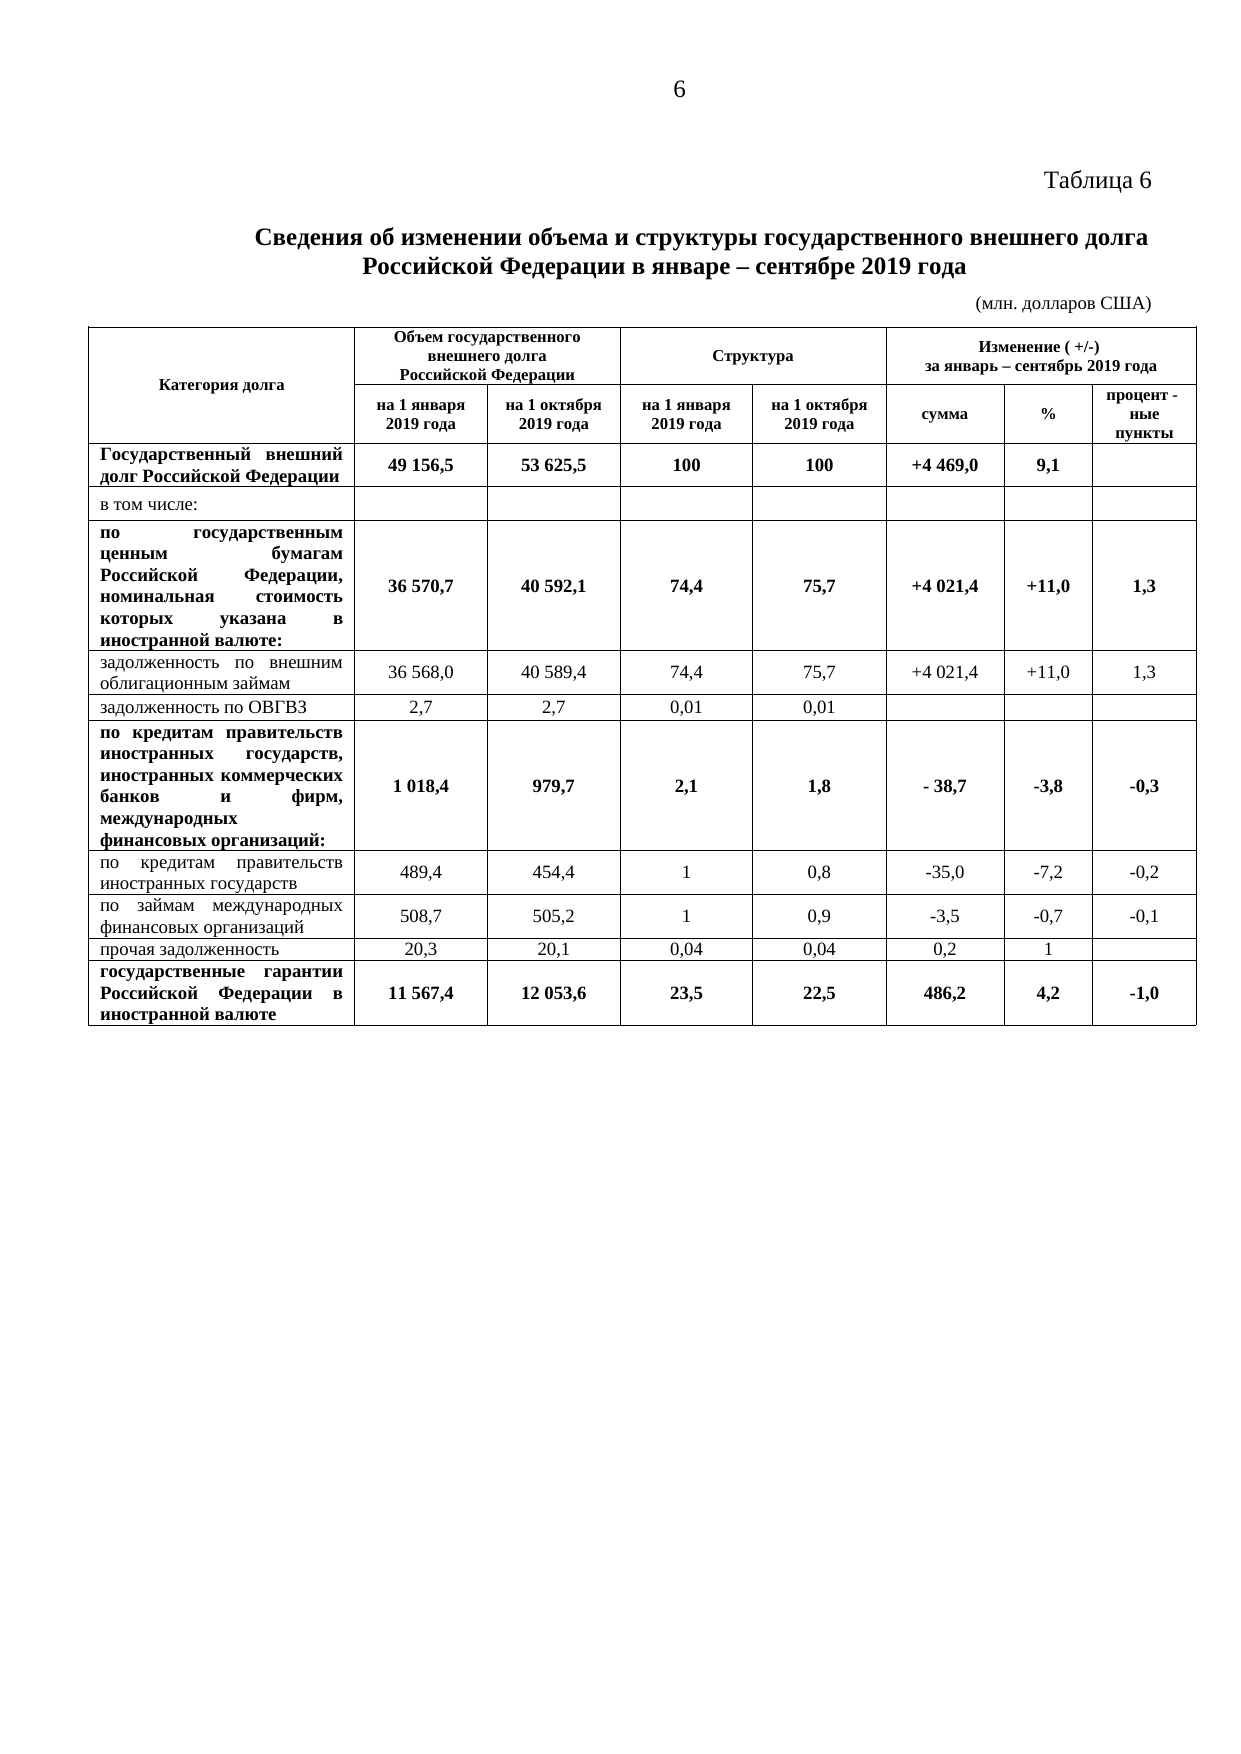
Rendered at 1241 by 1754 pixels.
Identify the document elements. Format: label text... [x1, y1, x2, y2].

table_header Категория долга [89, 328, 354, 442]
table_cell 1,3 [1093, 521, 1196, 650]
table_cell Государственный внешний долг Российской Федерации [89, 444, 354, 486]
table_cell 53 625,5 [488, 444, 620, 486]
table_cell -1,0 [1093, 961, 1196, 1025]
table_cell -7,2 [1005, 851, 1092, 894]
table_cell 0,9 [753, 895, 886, 937]
table_cell в том числе: [89, 487, 354, 520]
table_cell [1093, 487, 1196, 520]
table_cell 75,7 [753, 651, 886, 694]
table_cell [1093, 444, 1196, 486]
table_cell [355, 487, 487, 520]
table_cell [1005, 487, 1092, 520]
table_cell 36 570,7 [355, 521, 487, 650]
text Таблица 6 [177, 165, 1152, 193]
table_cell 100 [753, 444, 886, 486]
table_cell 9,1 [1005, 444, 1092, 486]
table_cell задолженность по внешним облигационным займам [89, 651, 354, 694]
table_cell 40 589,4 [488, 651, 620, 694]
table_cell 1,3 [1093, 651, 1196, 694]
table_cell [621, 487, 752, 520]
table_cell 4,2 [1005, 961, 1092, 1025]
table_cell 74,4 [621, 651, 752, 694]
table_cell % [1005, 385, 1092, 442]
table_cell 0,01 [753, 695, 886, 720]
table_cell +11,0 [1005, 521, 1092, 650]
table_cell 100 [621, 444, 752, 486]
table_cell [1005, 695, 1092, 720]
table_cell 12 053,6 [488, 961, 620, 1025]
table_cell 979,7 [488, 721, 620, 850]
table_cell 22,5 [753, 961, 886, 1025]
table_cell -3,5 [887, 895, 1004, 937]
table_cell сумма [887, 385, 1004, 442]
table_cell 1 [621, 851, 752, 894]
table_cell -0,3 [1093, 721, 1196, 850]
table_cell 0,2 [887, 939, 1004, 959]
table_cell [753, 487, 886, 520]
table_cell +4 021,4 [887, 651, 1004, 694]
table_cell 74,4 [621, 521, 752, 650]
table_cell 36 568,0 [355, 651, 487, 694]
table_cell на 1 января 2019 года [355, 385, 487, 442]
text Сведения об изменении объема и структуры государственного внешнего долга Российской Федерации в январе – сентябре 2019 года [177, 222, 1152, 280]
table_cell задолженность по ОВГВЗ [89, 695, 354, 720]
table_cell на 1 октября 2019 года [753, 385, 886, 442]
table_cell - 38,7 [887, 721, 1004, 850]
table_cell 0,8 [753, 851, 886, 894]
table_cell 11 567,4 [355, 961, 487, 1025]
table_cell -3,8 [1005, 721, 1092, 850]
table_cell 486,2 [887, 961, 1004, 1025]
table_cell 20,3 [355, 939, 487, 959]
table_cell 2,7 [488, 695, 620, 720]
table_cell по кредитам правительств иностранных государств [89, 851, 354, 894]
table_cell -0,1 [1093, 895, 1196, 937]
table_cell [887, 487, 1004, 520]
table_header Объем государственного внешнего долга Российской Федерации [355, 328, 620, 384]
table_cell 20,1 [488, 939, 620, 959]
table_cell +4 469,0 [887, 444, 1004, 486]
table_header Структура [621, 328, 886, 384]
table_cell государственные гарантии Российской Федерации в иностранной валюте [89, 961, 354, 1025]
table_cell [1093, 695, 1196, 720]
table_cell 2,7 [355, 695, 487, 720]
table_cell 1 018,4 [355, 721, 487, 850]
table_cell -0,7 [1005, 895, 1092, 937]
table_cell процент - ные пункты [1093, 385, 1196, 442]
table_cell 49 156,5 [355, 444, 487, 486]
table_cell 489,4 [355, 851, 487, 894]
table_cell 0,04 [753, 939, 886, 959]
table_cell по кредитам правительств иностранных государств, иностранных коммерческих банков и фирм, международных финансовых организаций: [89, 721, 354, 850]
table_cell 75,7 [753, 521, 886, 650]
text (млн. долларов США) [177, 292, 1152, 314]
table_cell [887, 695, 1004, 720]
table_cell по займам международных финансовых организаций [89, 895, 354, 937]
table_cell 1 [1005, 939, 1092, 959]
table_cell 40 592,1 [488, 521, 620, 650]
table_cell по государственным ценным бумагам Российской Федерации, номинальная стоимость которых указана в иностранной валюте: [89, 521, 354, 650]
table_cell +11,0 [1005, 651, 1092, 694]
table_cell 505,2 [488, 895, 620, 937]
table_cell 454,4 [488, 851, 620, 894]
table_header Изменение ( +/-) за январь – сентябрь 2019 года [887, 328, 1196, 384]
table_cell 1 [621, 895, 752, 937]
table_cell 0,01 [621, 695, 752, 720]
table_cell [488, 487, 620, 520]
table_cell 2,1 [621, 721, 752, 850]
table_cell [1093, 939, 1196, 959]
table_cell -35,0 [887, 851, 1004, 894]
table_cell 0,04 [621, 939, 752, 959]
table_cell 23,5 [621, 961, 752, 1025]
table_cell -0,2 [1093, 851, 1196, 894]
table_cell 508,7 [355, 895, 487, 937]
table_cell на 1 января 2019 года [621, 385, 752, 442]
table_cell на 1 октября 2019 года [488, 385, 620, 442]
table_cell 1,8 [753, 721, 886, 850]
table_cell прочая задолженность [89, 939, 354, 959]
table_cell +4 021,4 [887, 521, 1004, 650]
